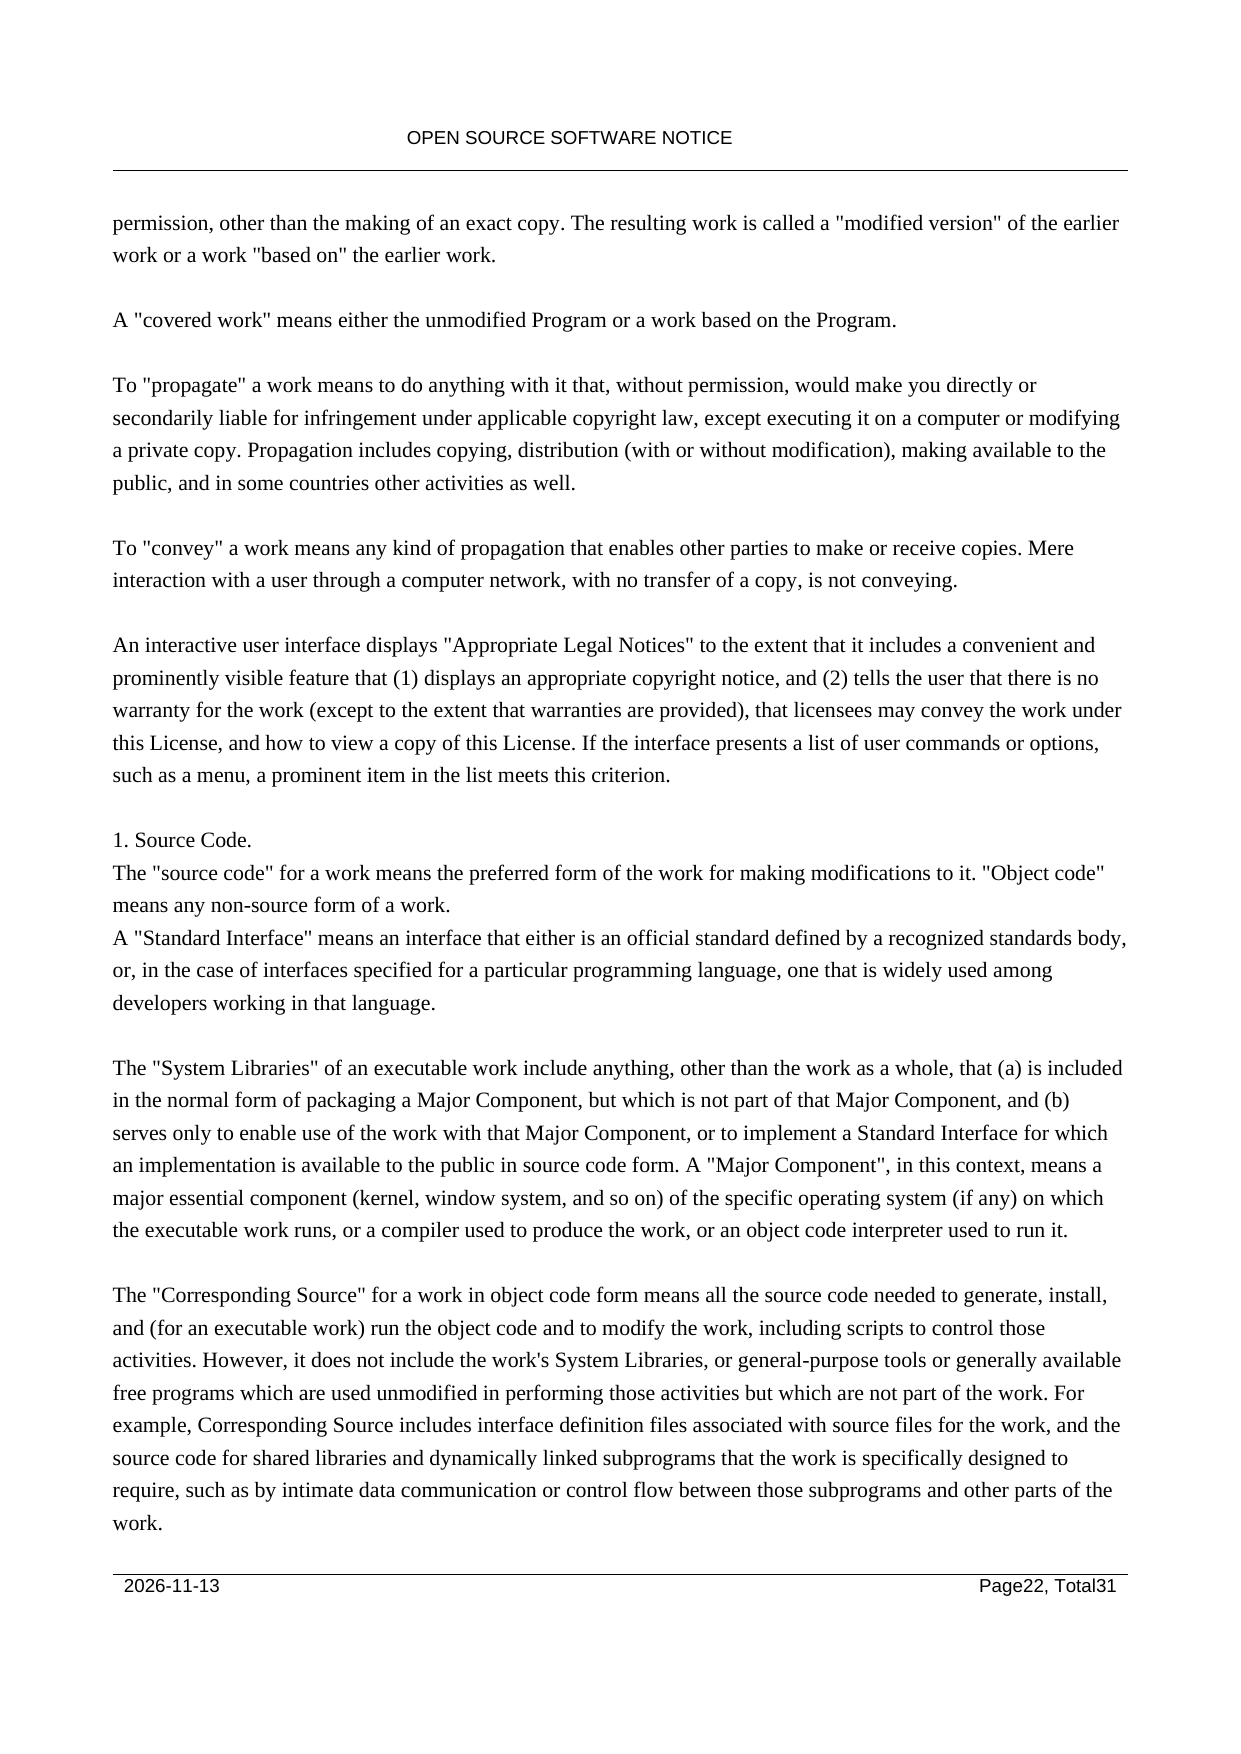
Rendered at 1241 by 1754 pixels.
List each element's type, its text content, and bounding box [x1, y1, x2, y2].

text An interactive user interface displays "Appropriate Legal Notices" to the extent that it includes a convenient and prominently visible feature that (1) displays an appropriate copyright notice, and (2) tells the user that there is no warranty for the work (except to the extent that warranties are provided), that licensees may convey the work under this License, and how to view a copy of this License. If the interface presents a list of user commands or options, such as a menu, a prominent item in the list meets this criterion. [112, 629, 1128, 791]
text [112, 206, 1128, 271]
text To "propagate" a work means to do anything with it that, without permission, would make you directly or secondarily liable for infringement under applicable copyright law, except executing it on a computer or modifying a private copy. Propagation includes copying, distribution (with or without modification), making available to the public, and in some countries other activities as well. [112, 369, 1128, 499]
text 1. Source Code. [112, 824, 1128, 856]
text A "covered work" means either the unmodified Program or a work based on the Program. [112, 304, 1128, 336]
text A "Standard Interface" means an interface that either is an official standard defined by a recognized standards body, or, in the case of interfaces specified for a particular programming language, one that is widely used among developers working in that language. [112, 921, 1128, 1019]
text The "Corresponding Source" for a work in object code form means all the source code needed to generate, install, and (for an executable work) run the object code and to modify the work, including scripts to control those activities. However, it does not include the work's System Libraries, or general-purpose tools or generally available free programs which are used unmodified in performing those activities but which are not part of the work. For example, Corresponding Source includes interface definition files associated with source files for the work, and the source code for shared libraries and dynamically linked subprograms that the work is specifically designed to require, such as by intimate data communication or control flow between those subprograms and other parts of the work. [112, 1279, 1128, 1539]
text The "System Libraries" of an executable work include anything, other than the work as a whole, that (a) is included in the normal form of packaging a Major Component, but which is not part of that Major Component, and (b) serves only to enable use of the work with that Major Component, or to implement a Standard Interface for which an implementation is available to the public in source code form. A "Major Component", in this context, means a major essential component (kernel, window system, and so on) of the specific operating system (if any) on which the executable work runs, or a compiler used to produce the work, or an object code interpreter used to run it. [112, 1051, 1128, 1246]
text The "source code" for a work means the preferred form of the work for making modifications to it. "Object code" means any non-source form of a work. [112, 856, 1128, 921]
text To "convey" a work means any kind of propagation that enables other parties to make or receive copies. Mere interaction with a user through a computer network, with no transfer of a copy, is not conveying. [112, 531, 1128, 596]
